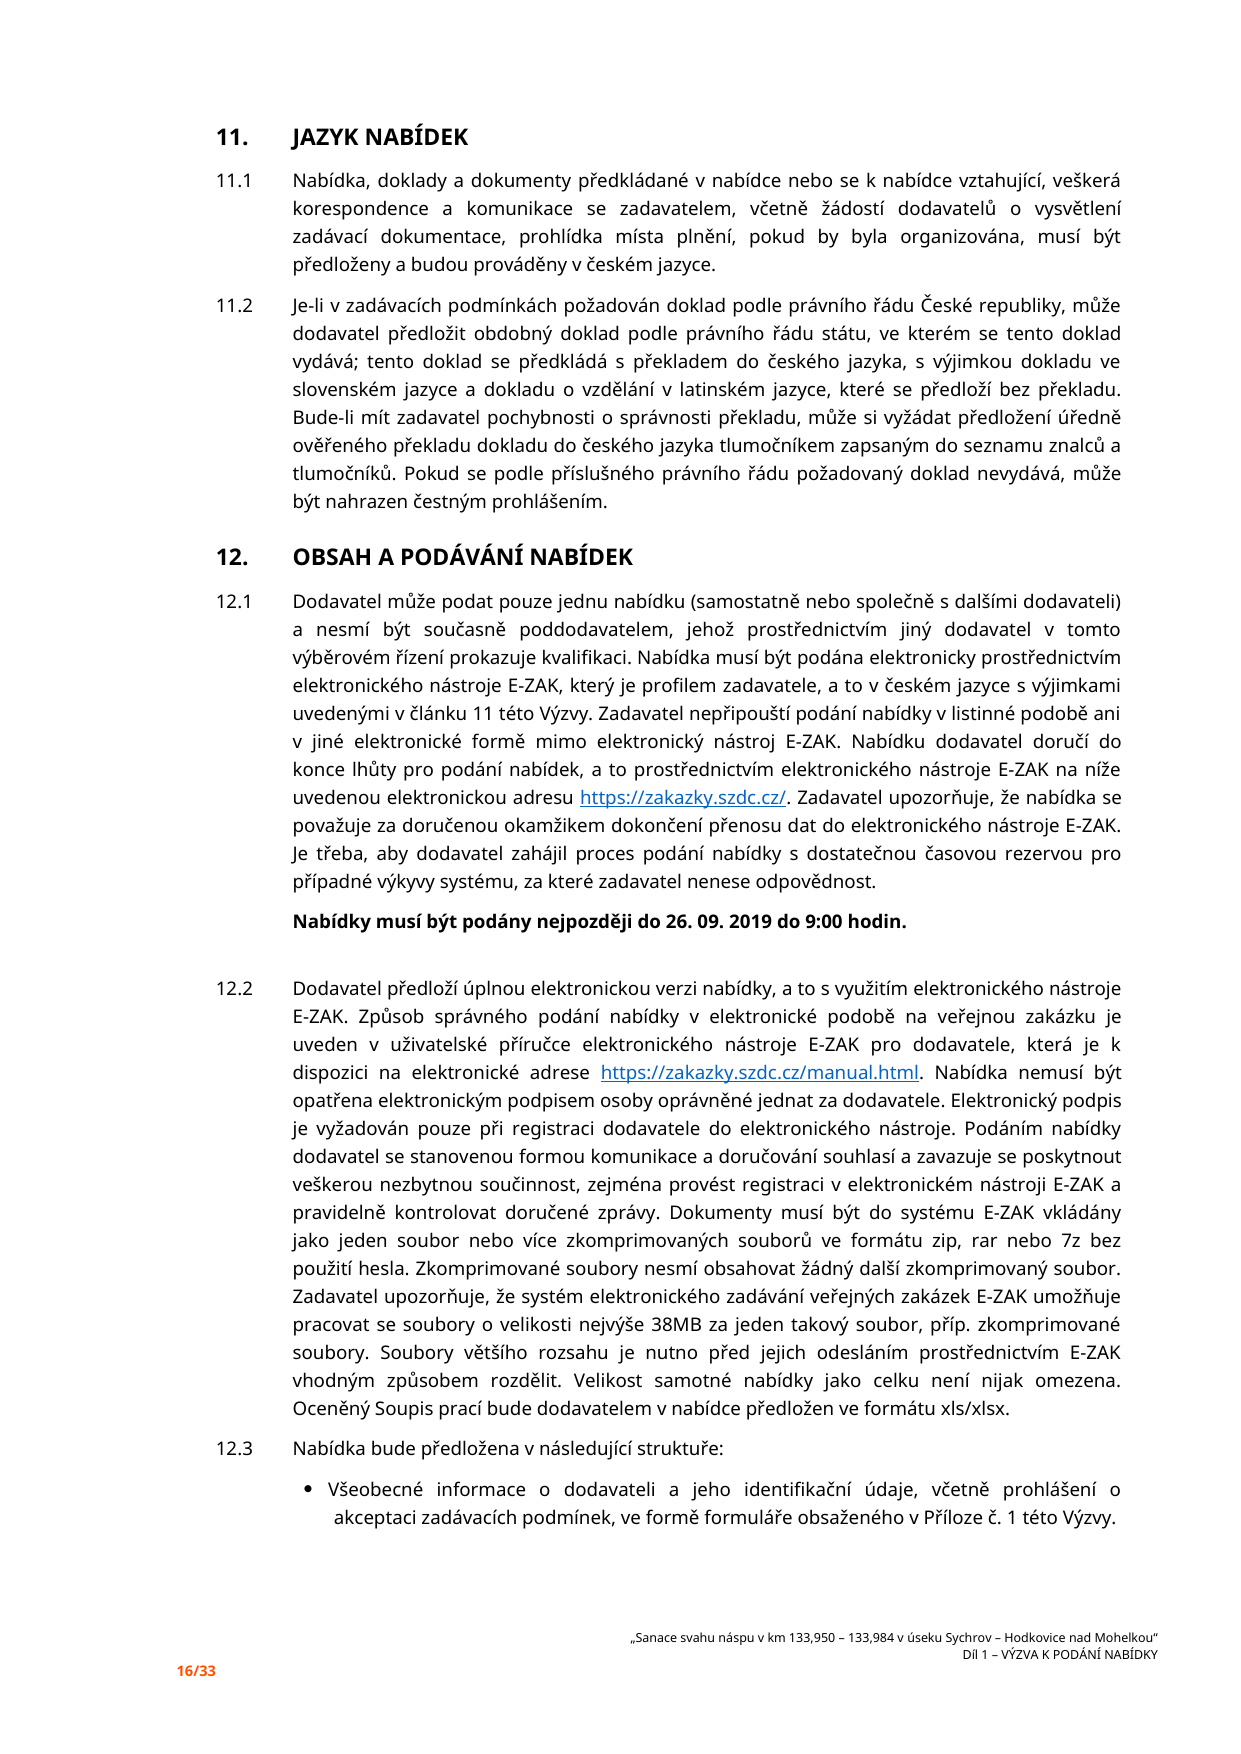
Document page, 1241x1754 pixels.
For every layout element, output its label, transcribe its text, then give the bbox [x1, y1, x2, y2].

list Všeobecné informace o dodavateli a jeho identifikační údaje, včetně prohlášení o akceptaci zadávacích podmínek, ve formě formuláře obsaženého v Příloze č. 1 této Výzvy. [304, 1476, 1122, 1530]
text Nabídky musí být podány nejpozději do 26. 09. 2019 do 9:00 hodin. [292, 909, 1122, 934]
text Je-li v zadávacích podmínkách požadován doklad podle právního řádu České republiky, může dodavatel předložit obdobný doklad podle právního řádu státu, ve kterém se tento doklad vydává; tento doklad se předkládá s překladem do českého jazyka, s výjimkou dokladu ve slovenském jazyce a dokladu o vzdělání v latinském jazyce, které se předloží bez překladu. Bude-li mít zadavatel pochybnosti o správnosti překladu, může si vyžádat předložení úředně ověřeného překladu dokladu do českého jazyka tlumočníkem zapsaným do seznamu znalců a tlumočníků. Pokud se podle příslušného právního řádu požadovaný doklad nevydává, může být nahrazen čestným prohlášením. [216, 292, 1122, 514]
text OBSAH A PODÁVÁNÍ NABÍDEK [216, 541, 1122, 572]
text Dodavatel předloží úplnou elektronickou verzi nabídky, a to s využitím elektronického nástroje E-ZAK. Způsob správného podání nabídky v elektronické podobě na veřejnou zakázku je uveden v uživatelské příručce elektronického nástroje E-ZAK pro dodavatele, která je k dispozici na elektronické adrese https://zakazky.szdc.cz/manual.html. Nabídka nemusí být opatřena elektronickým podpisem osoby oprávněné jednat za dodavatele. Elektronický podpis je vyžadován pouze při registraci dodavatele do elektronického nástroje. Podáním nabídky dodavatel se stanovenou formou komunikace a doručování souhlasí a zavazuje se poskytnout veškerou nezbytnou součinnost, zejména provést registraci v elektronickém nástroji E-ZAK a pravidelně kontrolovat doručené zprávy. Dokumenty musí být do systému E-ZAK vkládány jako jeden soubor nebo více zkomprimovaných souborů ve formátu zip, rar nebo 7z bez použití hesla. Zkomprimované soubory nesmí obsahovat žádný další zkomprimovaný soubor. Zadavatel upozorňuje, že systém elektronického zadávání veřejných zakázek E-ZAK umožňuje pracovat se soubory o velikosti nejvýše 38MB za jeden takový soubor, příp. zkomprimované soubory. Soubory většího rozsahu je nutno před jejich odesláním prostřednictvím E-ZAK vhodným způsobem rozdělit. Velikost samotné nabídky jako celku není nijak omezena. Oceněný Soupis prací bude dodavatelem v nabídce předložen ve formátu xls/xlsx. [216, 975, 1122, 1421]
text Nabídka bude předložena v následující struktuře: [216, 1436, 1122, 1461]
text Nabídka, doklady a dokumenty předkládané v nabídce nebo se k nabídce vztahující, veškerá korespondence a komunikace se zadavatelem, včetně žádostí dodavatelů o vysvětlení zadávací dokumentace, prohlídka místa plnění, pokud by byla organizována, musí být předloženy a budou prováděny v českém jazyce. [216, 167, 1122, 277]
text JAZYK NABÍDEK [216, 121, 1122, 152]
text Dodavatel může podat pouze jednu nabídku (samostatně nebo společně s dalšími dodavateli) a nesmí být současně poddodavatelem, jehož prostřednictvím jiný dodavatel v tomto výběrovém řízení prokazuje kvalifikaci. Nabídka musí být podána elektronicky prostřednictvím elektronického nástroje E-ZAK, který je profilem zadavatele, a to v českém jazyce s výjimkami uvedenými v článku 11 této Výzvy. Zadavatel nepřipouští podání nabídky v listinné podobě ani v jiné elektronické formě mimo elektronický nástroj E-ZAK. Nabídku dodavatel doručí do konce lhůty pro podání nabídek, a to prostřednictvím elektronického nástroje E-ZAK na níže uvedenou elektronickou adresu https://zakazky.szdc.cz/. Zadavatel upozorňuje, že nabídka se považuje za doručenou okamžikem dokončení přenosu dat do elektronického nástroje E-ZAK. Je třeba, aby dodavatel zahájil proces podání nabídky s dostatečnou časovou rezervou pro případné výkyvy systému, za které zadavatel nenese odpovědnost. [216, 588, 1122, 894]
